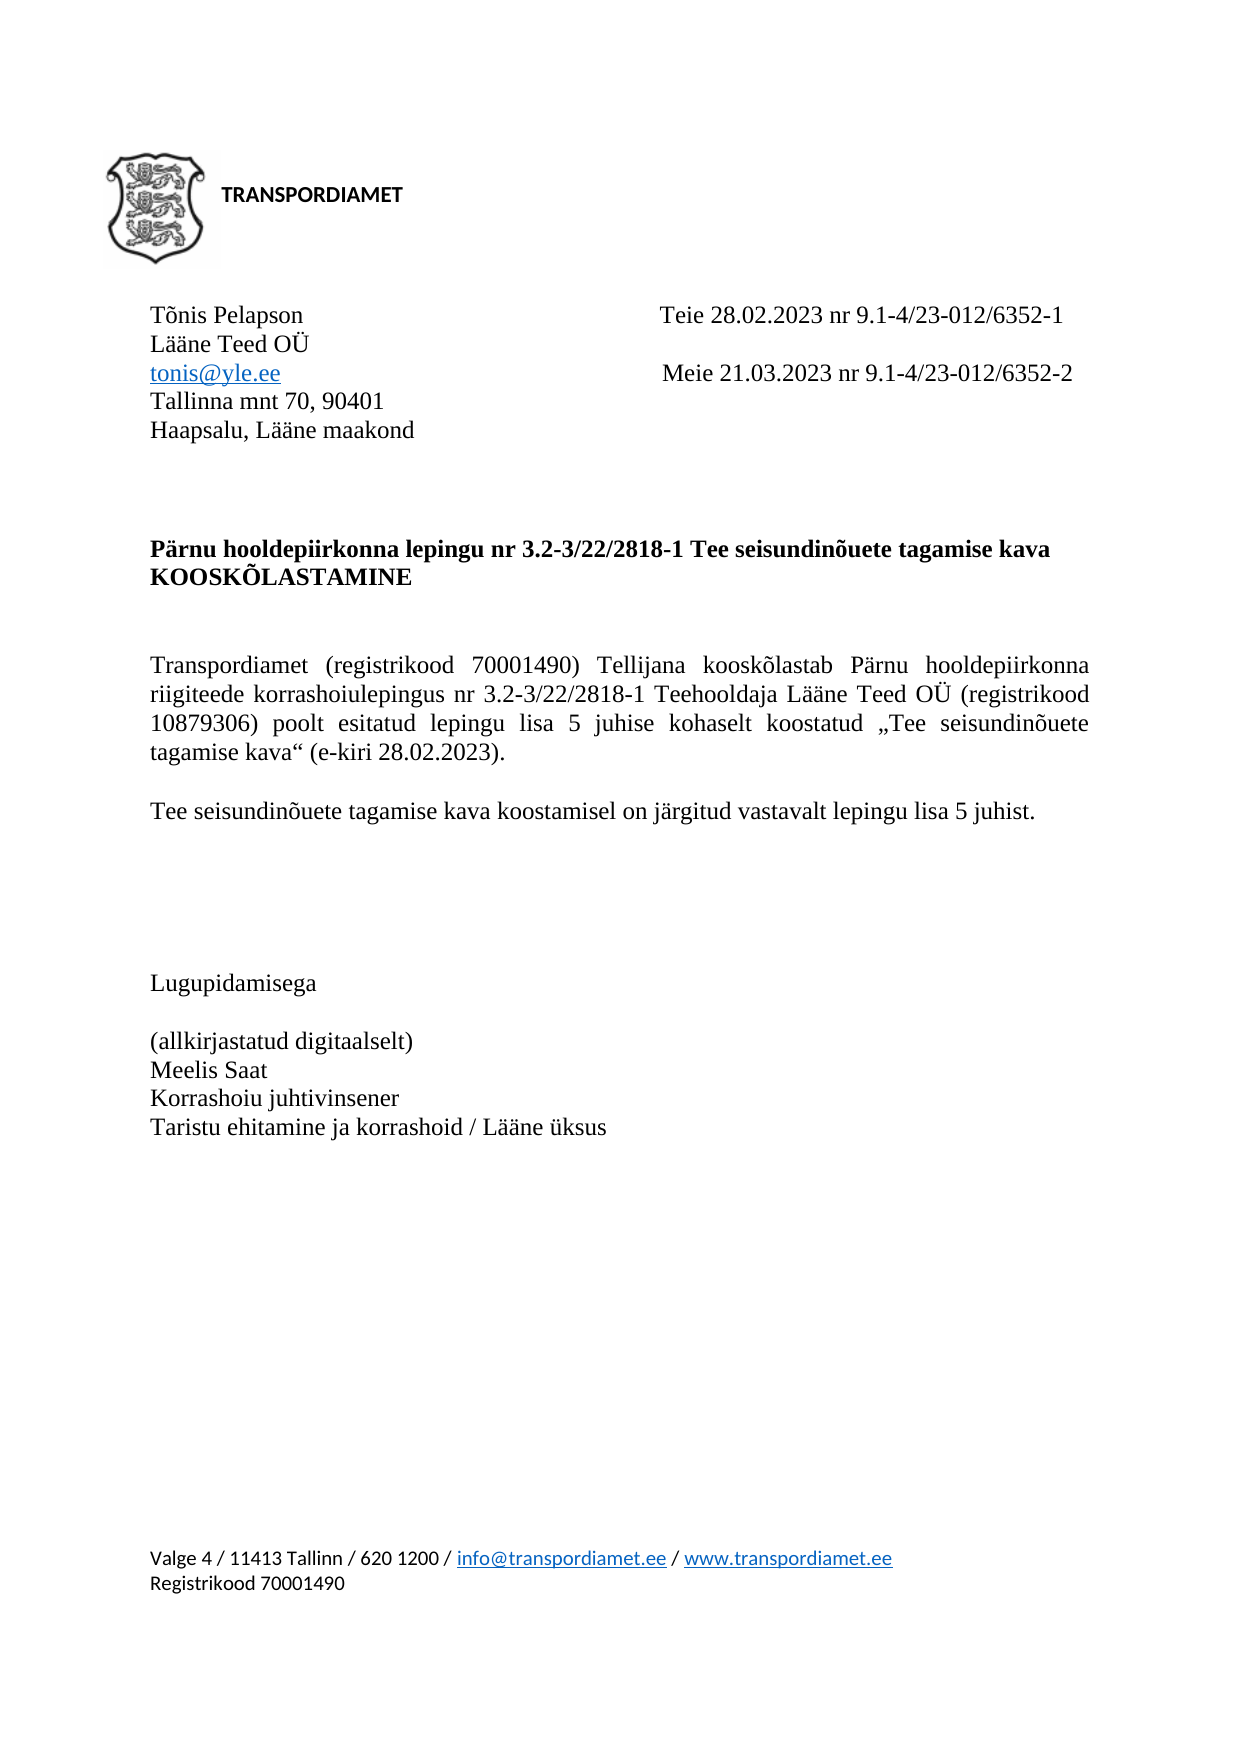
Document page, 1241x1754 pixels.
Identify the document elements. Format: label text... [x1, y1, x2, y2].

text TRANSPORDIAMET [222, 181, 1090, 208]
text Tõnis Pelapson Teie 28.02.2023 nr 9.1-4/23-012/6352-1 [150, 300, 1090, 329]
text Valge 4 / 11413 Tallinn / 620 1200 / info@transpordiamet.ee / www.transpordiamet.ee [150, 1545, 1090, 1571]
text Tee seisundinõuete tagamise kava koostamisel on järgitud vastavalt lepingu lisa 5 juhist. [150, 796, 1090, 825]
text (allkirjastatud digitaalselt) [150, 1026, 1090, 1055]
text Haapsalu, Lääne maakond [150, 415, 1090, 444]
text Lugupidamisega [150, 968, 1090, 997]
text Lääne Teed OÜ [150, 329, 1090, 358]
text Taristu ehitamine ja korrashoid / Lääne üksus [150, 1112, 1090, 1141]
text Korrashoiu juhtivinsener [150, 1083, 1090, 1112]
text Pärnu hooldepiirkonna lepingu nr 3.2-3/22/2818-1 Tee seisundinõuete tagamise kava KOOSKÕLASTAMINE [150, 534, 1090, 591]
text Transpordiamet (registrikood 70001490) Tellijana kooskõlastab Pärnu hooldepiirkonna riigiteede korrashoiulepingus nr 3.2-3/22/2818-1 Teehooldaja Lääne Teed OÜ (registrikood 10879306) poolt esitatud lepingu lisa 5 juhise kohaselt koostatud „Tee seisundinõuete tagamise kava“ (e-kiri 28.02.2023). [150, 650, 1090, 765]
text Meelis Saat [150, 1055, 1090, 1083]
text tonis@yle.ee Meie 21.03.2023 nr 9.1-4/23-012/6352-2 Tallinna mnt 70, 90401 [150, 358, 1090, 415]
text Registrikood 70001490 [150, 1571, 1090, 1596]
